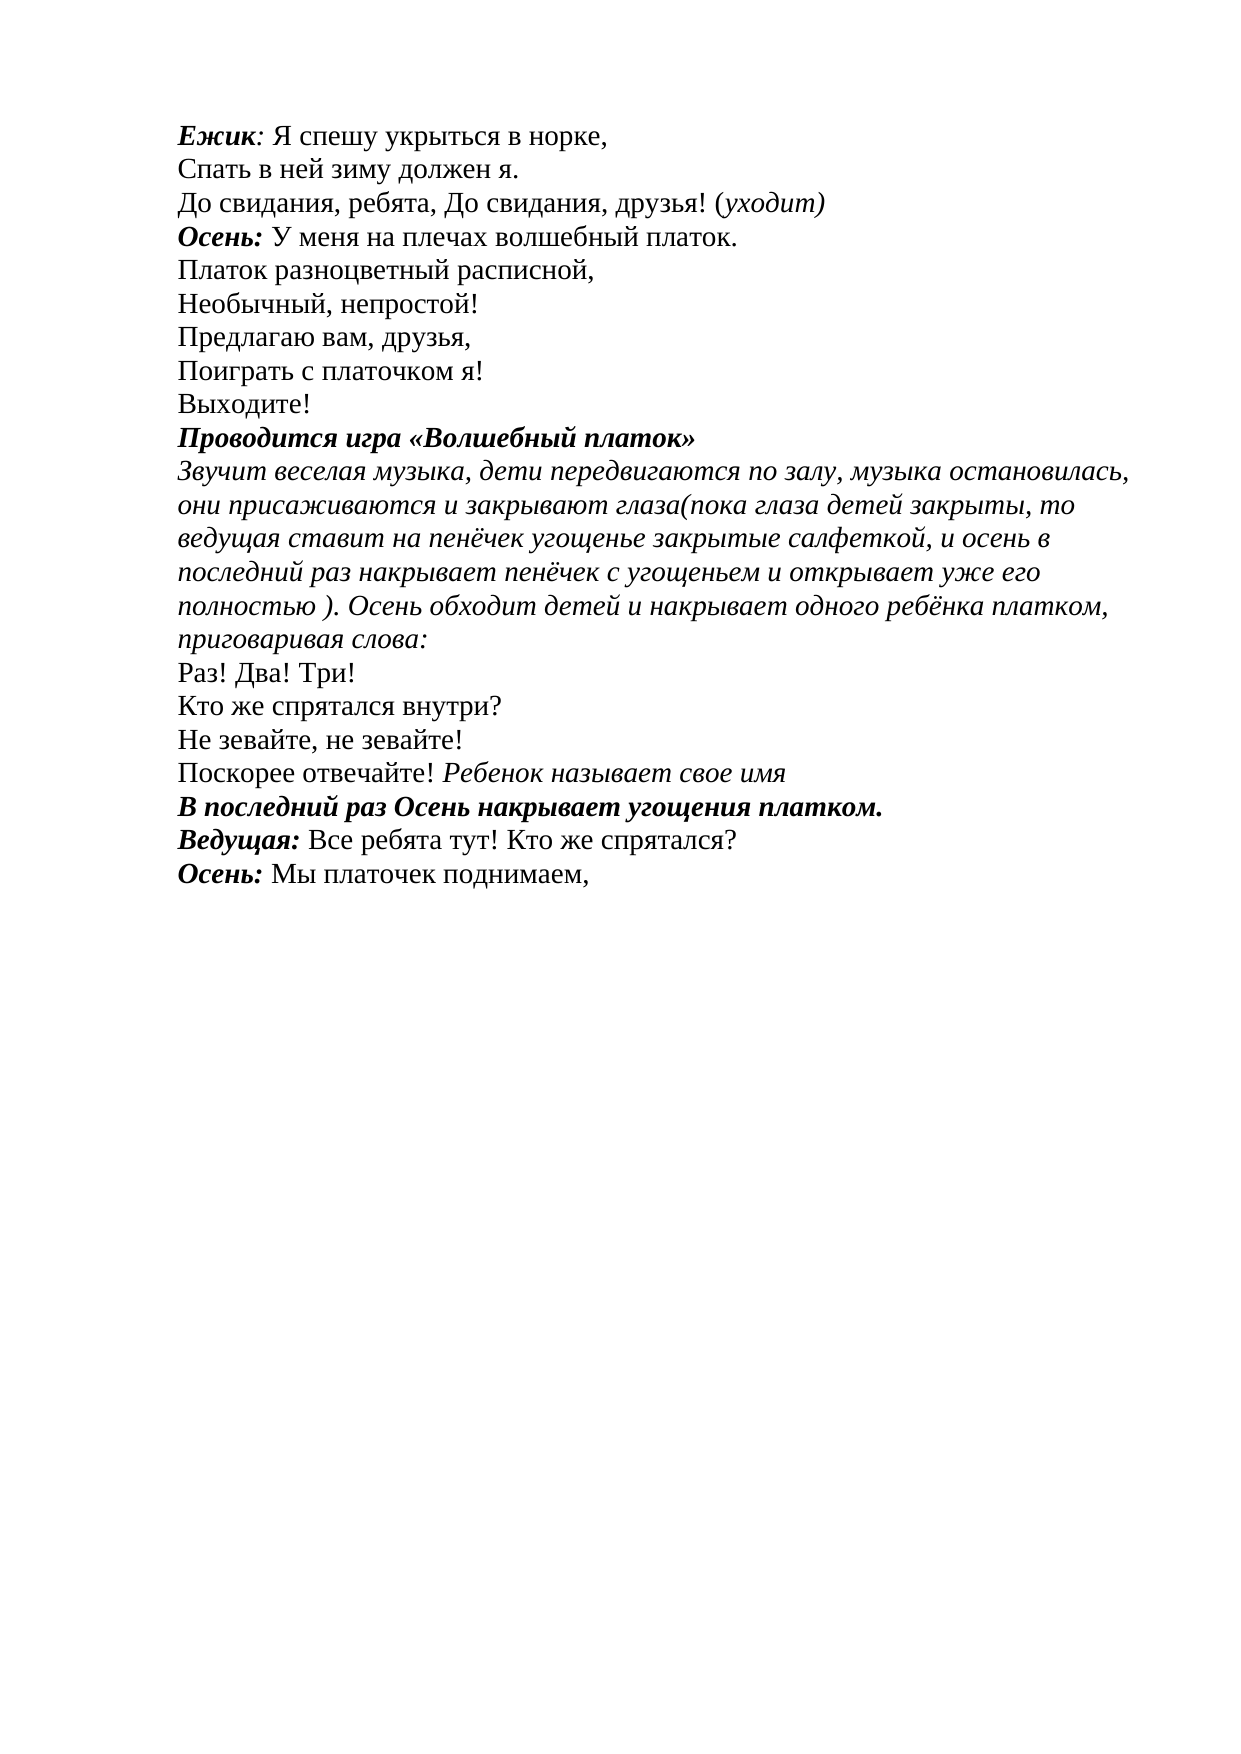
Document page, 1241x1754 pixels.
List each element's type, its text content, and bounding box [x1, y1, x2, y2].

text Необычный, непростой! [177, 286, 1152, 319]
text Осень: У меня на плечах волшебный платок. [177, 219, 1152, 252]
text В последний раз Осень накрывает угощения платком. [177, 789, 1152, 822]
text Не зевайте, не зевайте! [177, 722, 1152, 755]
text Кто же спрятался внутри? [177, 688, 1152, 722]
text Предлагаю вам, друзья, [177, 319, 1152, 353]
text Спать в ней зиму должен я. [177, 152, 1152, 185]
text Проводится игра «Волшебный платок» [177, 420, 1152, 453]
text Звучит веселая музыка, дети передвигаются по залу, музыка остановилась, они присаживаются и закрывают глаза(пока глаза детей закрыты, то ведущая ставит на пенёчек угощенье закрытые салфеткой, и осень в последний раз накрывает пенёчек с угощеньем и открывает уже его полностью ). Осень обходит детей и накрывает одного ребёнка платком, приговаривая слова: [177, 453, 1152, 655]
text Платок разноцветный расписной, [177, 252, 1152, 286]
text Выходите! [177, 386, 1152, 420]
text Раз! Два! Три! [177, 655, 1152, 688]
text Поиграть с платочком я! [177, 353, 1152, 386]
text Поскорее отвечайте! Ребенок называет свое имя [177, 755, 1152, 789]
text До свидания, ребята, До свидания, друзья! (уходит) [177, 185, 1152, 219]
text Ежик: Я спешу укрыться в норке, [177, 118, 1152, 152]
text Ведущая: Все ребята тут! Кто же спрятался? [177, 822, 1152, 856]
text Осень: Мы платочек поднимаем, [177, 856, 1152, 889]
